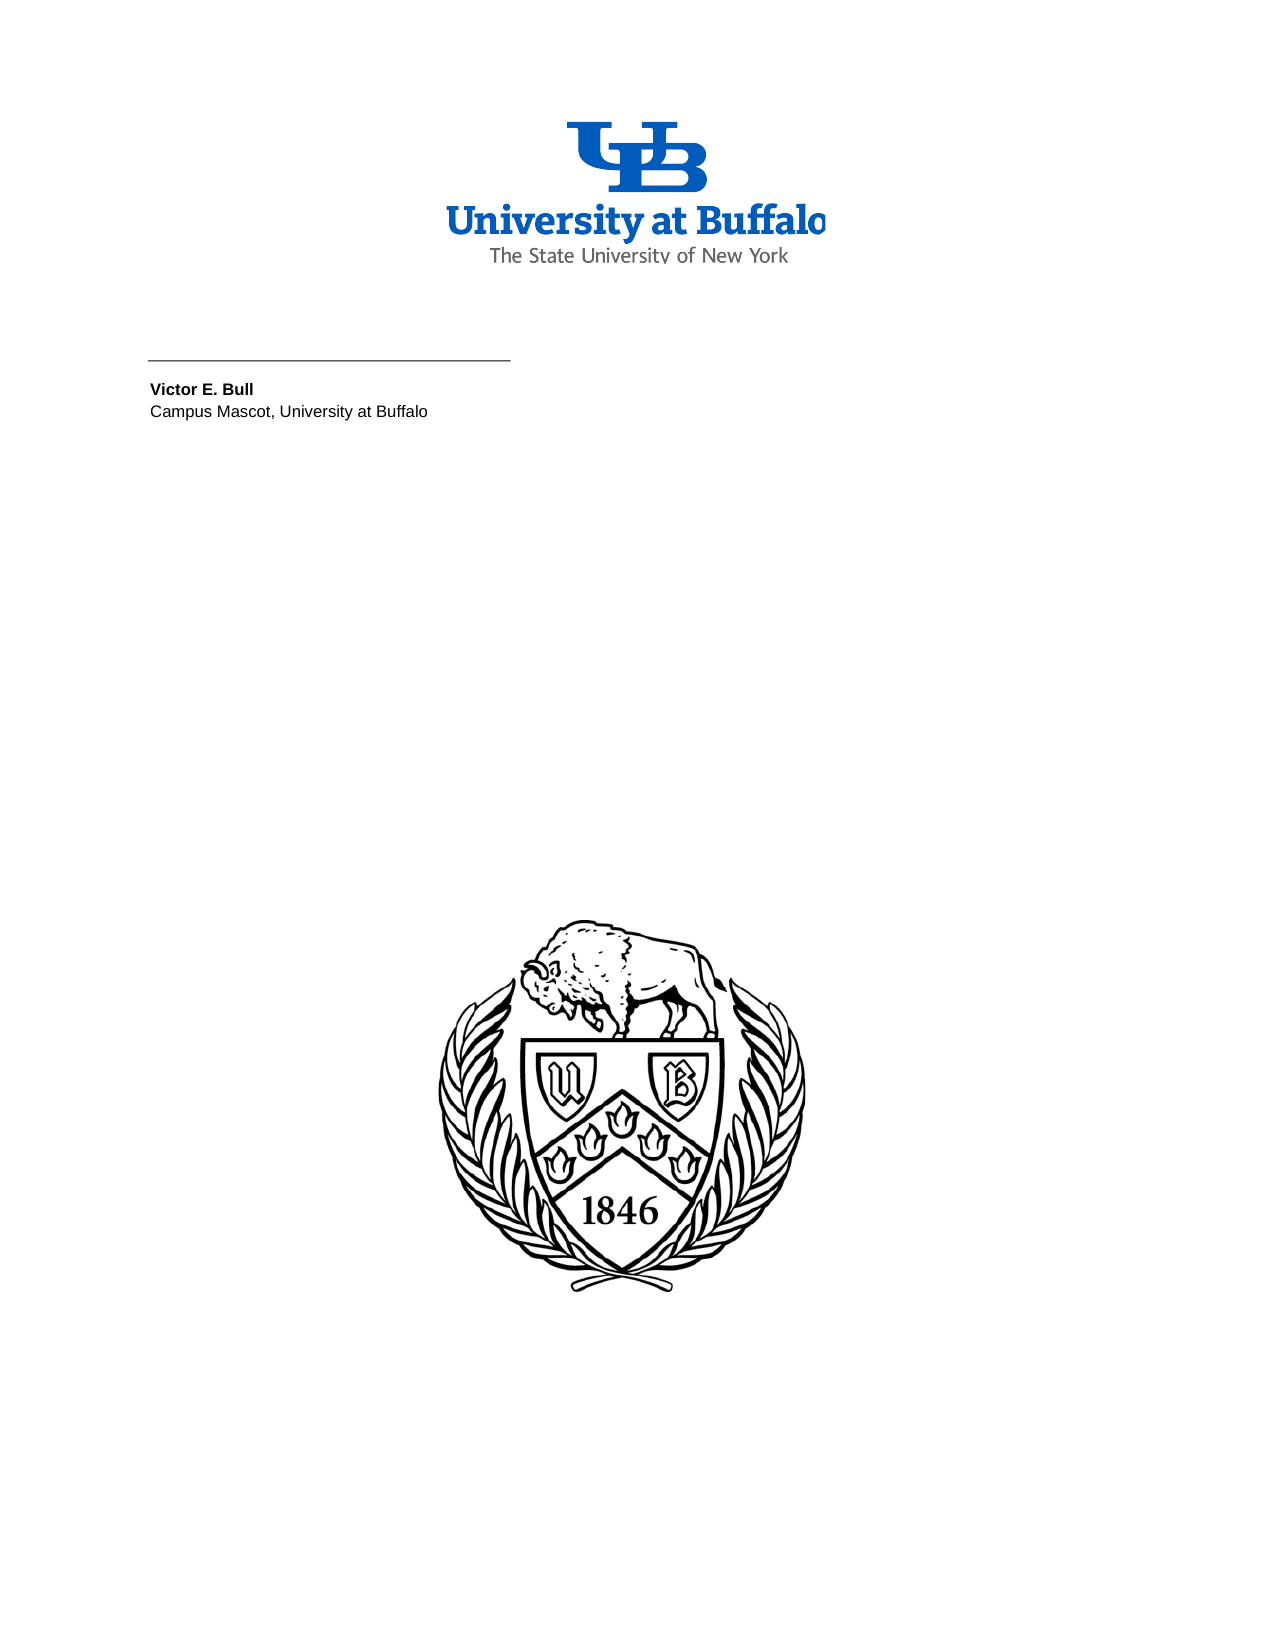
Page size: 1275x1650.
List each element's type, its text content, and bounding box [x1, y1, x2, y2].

text Victor E. Bull [150, 379, 459, 399]
text Campus Mascot, University at Buffalo [150, 402, 459, 421]
picture [446, 121, 826, 264]
picture [438, 920, 806, 1292]
